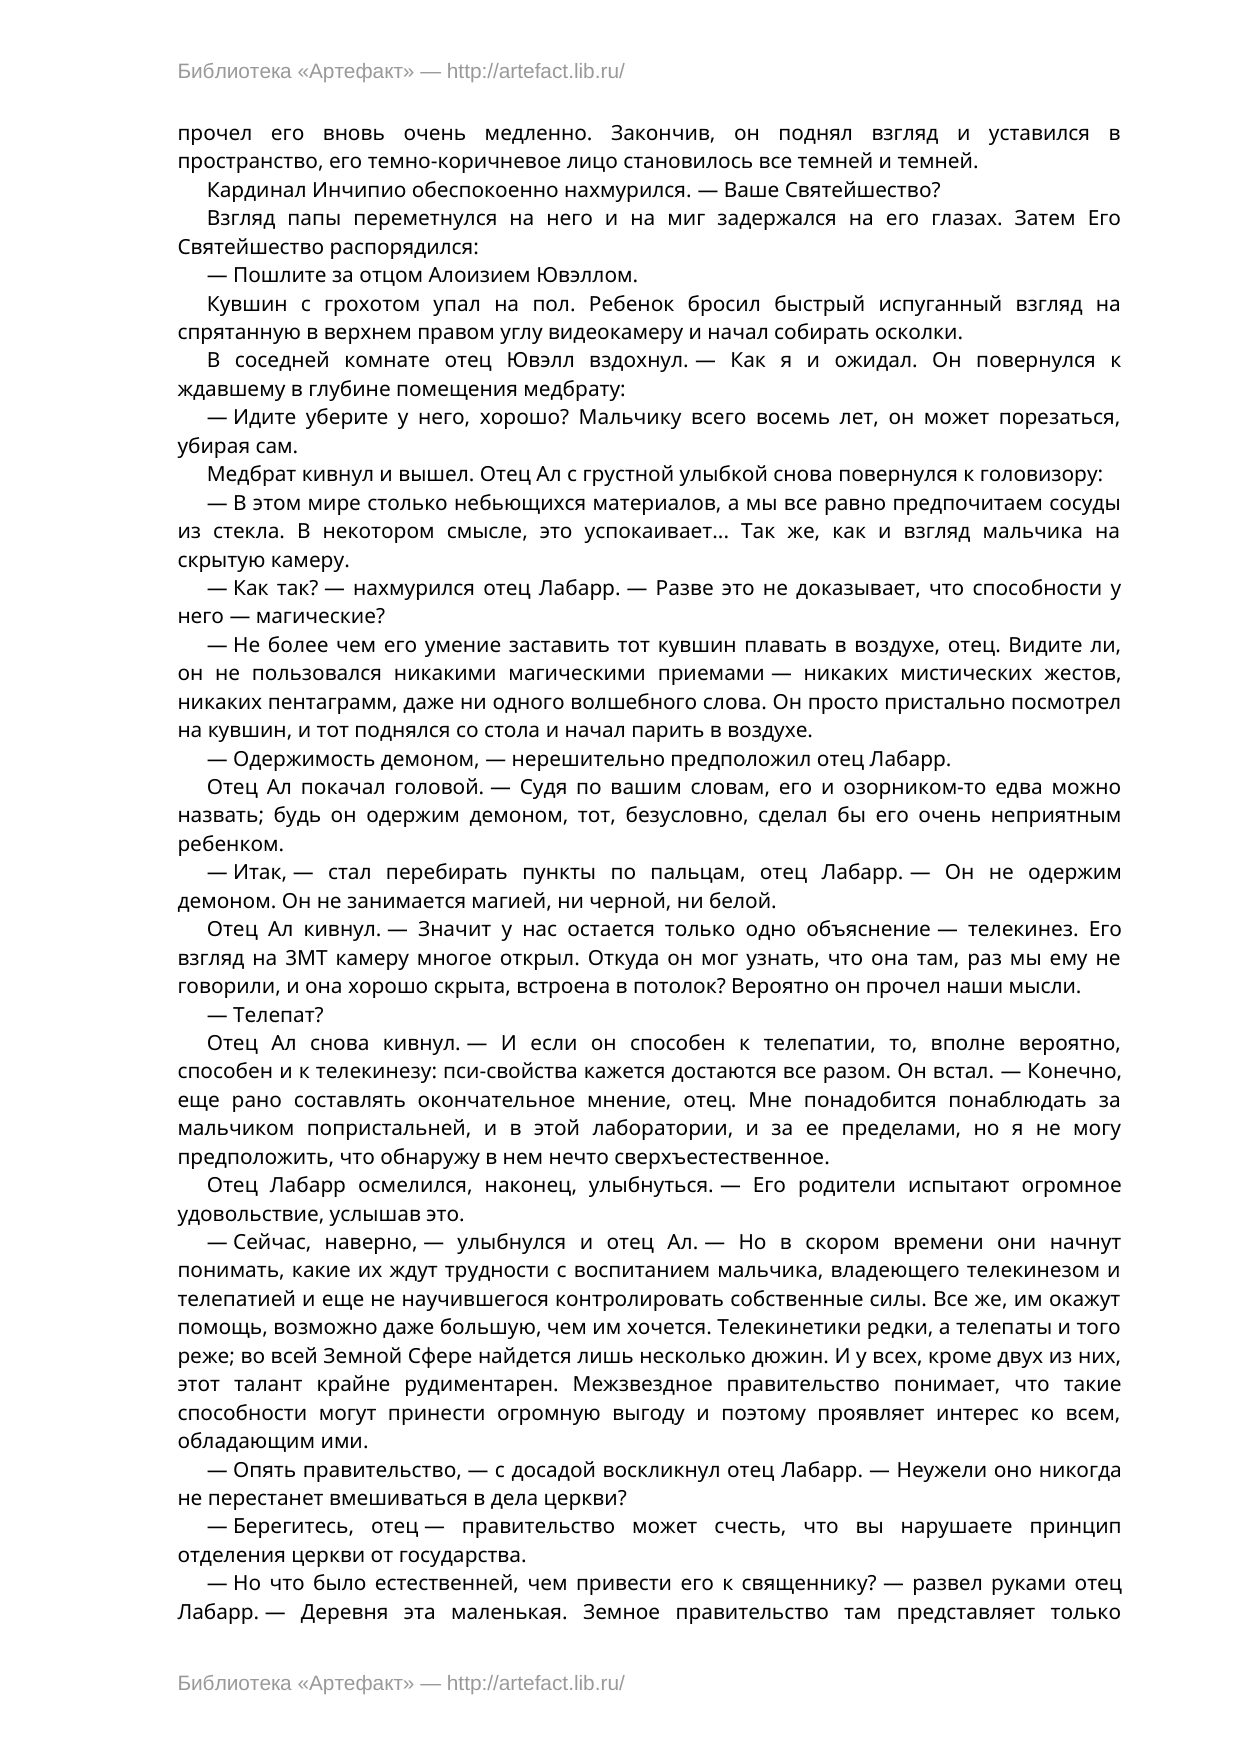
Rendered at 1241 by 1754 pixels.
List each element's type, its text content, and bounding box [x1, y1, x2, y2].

text — Телепат? [177, 1000, 1122, 1028]
text Медбрат кивнул и вышел. Отец Ал с грустной улыбкой снова повернулся к головизору: [177, 459, 1122, 488]
text Отец Ал покачал головой. — Судя по вашим словам, его и озорником-то едва можно назвать; будь он одержим демоном, тот, безусловно, сделал бы его очень неприятным ребенком. [177, 772, 1122, 857]
text Взгляд папы переметнулся на него и на миг задержался на его глазах. Затем Его Святейшество распорядился: [177, 203, 1122, 260]
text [177, 118, 1122, 175]
text — Итак, — стал перебирать пункты по пальцам, отец Лабарр. — Он не одержим демоном. Он не занимается магией, ни черной, ни белой. [177, 857, 1122, 914]
text — В этом мире столько небьющихся материалов, а мы все равно предпочитаем сосуды из стекла. В некотором смысле, это успокаивает... Так же, как и взгляд мальчика на скрытую камеру. [177, 488, 1122, 573]
text — Опять правительство, — с досадой воскликнул отец Лабарр. — Неужели оно никогда не перестанет вмешиваться в дела церкви? [177, 1455, 1122, 1512]
text — Как так? — нахмурился отец Лабарр. — Разве это не доказывает, что способности у него — магические? [177, 573, 1122, 630]
text — Не более чем его умение заставить тот кувшин плавать в воздухе, отец. Видите ли, он не пользовался никакими магическими приемами — никаких мистических жестов, никаких пентаграмм, даже ни одного волшебного слова. Он просто пристально посмотрел на кувшин, и тот поднялся со стола и начал парить в воздухе. [177, 630, 1122, 744]
text — Сейчас, наверно, — улыбнулся и отец Ал. — Но в скором времени они начнут понимать, какие их ждут трудности с воспитанием мальчика, владеющего телекинезом и телепатией и еще не научившегося контролировать собственные силы. Все же, им окажут помощь, возможно даже большую, чем им хочется. Телекинетики редки, а телепаты и того реже; во всей Земной Сфере найдется лишь несколько дюжин. И у всех, кроме двух из них, этот талант крайне рудиментарен. Межзвездное правительство понимает, что такие способности могут принести огромную выгоду и поэтому проявляет интерес ко всем, обладающим ими. [177, 1227, 1122, 1455]
text Отец Лабарр осмелился, наконец, улыбнуться. — Его родители испытают огромное удовольствие, услышав это. [177, 1170, 1122, 1227]
text В соседней комнате отец Ювэлл вздохнул. — Как я и ожидал. Он повернулся к ждавшему в глубине помещения медбрату: [177, 346, 1122, 402]
text — Пошлите за отцом Алоизием Ювэллом. [177, 260, 1122, 289]
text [177, 1568, 1122, 1625]
text Кувшин с грохотом упал на пол. Ребенок бросил быстрый испуганный взгляд на спрятанную в верхнем правом углу видеокамеру и начал собирать осколки. [177, 289, 1122, 346]
text — Идите уберите у него, хорошо? Мальчику всего восемь лет, он может порезаться, убирая сам. [177, 402, 1122, 459]
text — Одержимость демоном, — нерешительно предположил отец Лабарр. [177, 744, 1122, 772]
text Отец Ал снова кивнул. — И если он способен к телепатии, то, вполне вероятно, способен и к телекинезу: пси-свойства кажется достаются все разом. Он встал. — Конечно, еще рано составлять окончательное мнение, отец. Мне понадобится понаблюдать за мальчиком попристальней, и в этой лаборатории, и за ее пределами, но я не могу предположить, что обнаружу в нем нечто сверхъестественное. [177, 1028, 1122, 1170]
text — Берегитесь, отец — правительство может счесть, что вы нарушаете принцип отделения церкви от государства. [177, 1512, 1122, 1568]
text Кардинал Инчипио обеспокоенно нахмурился. — Ваше Святейшество? [177, 175, 1122, 203]
text Отец Ал кивнул. — Значит у нас остается только одно объяснение — телекинез. Его взгляд на 3МТ камеру многое открыл. Откуда он мог узнать, что она там, раз мы ему не говорили, и она хорошо скрыта, встроена в потолок? Вероятно он прочел наши мысли. [177, 914, 1122, 1000]
